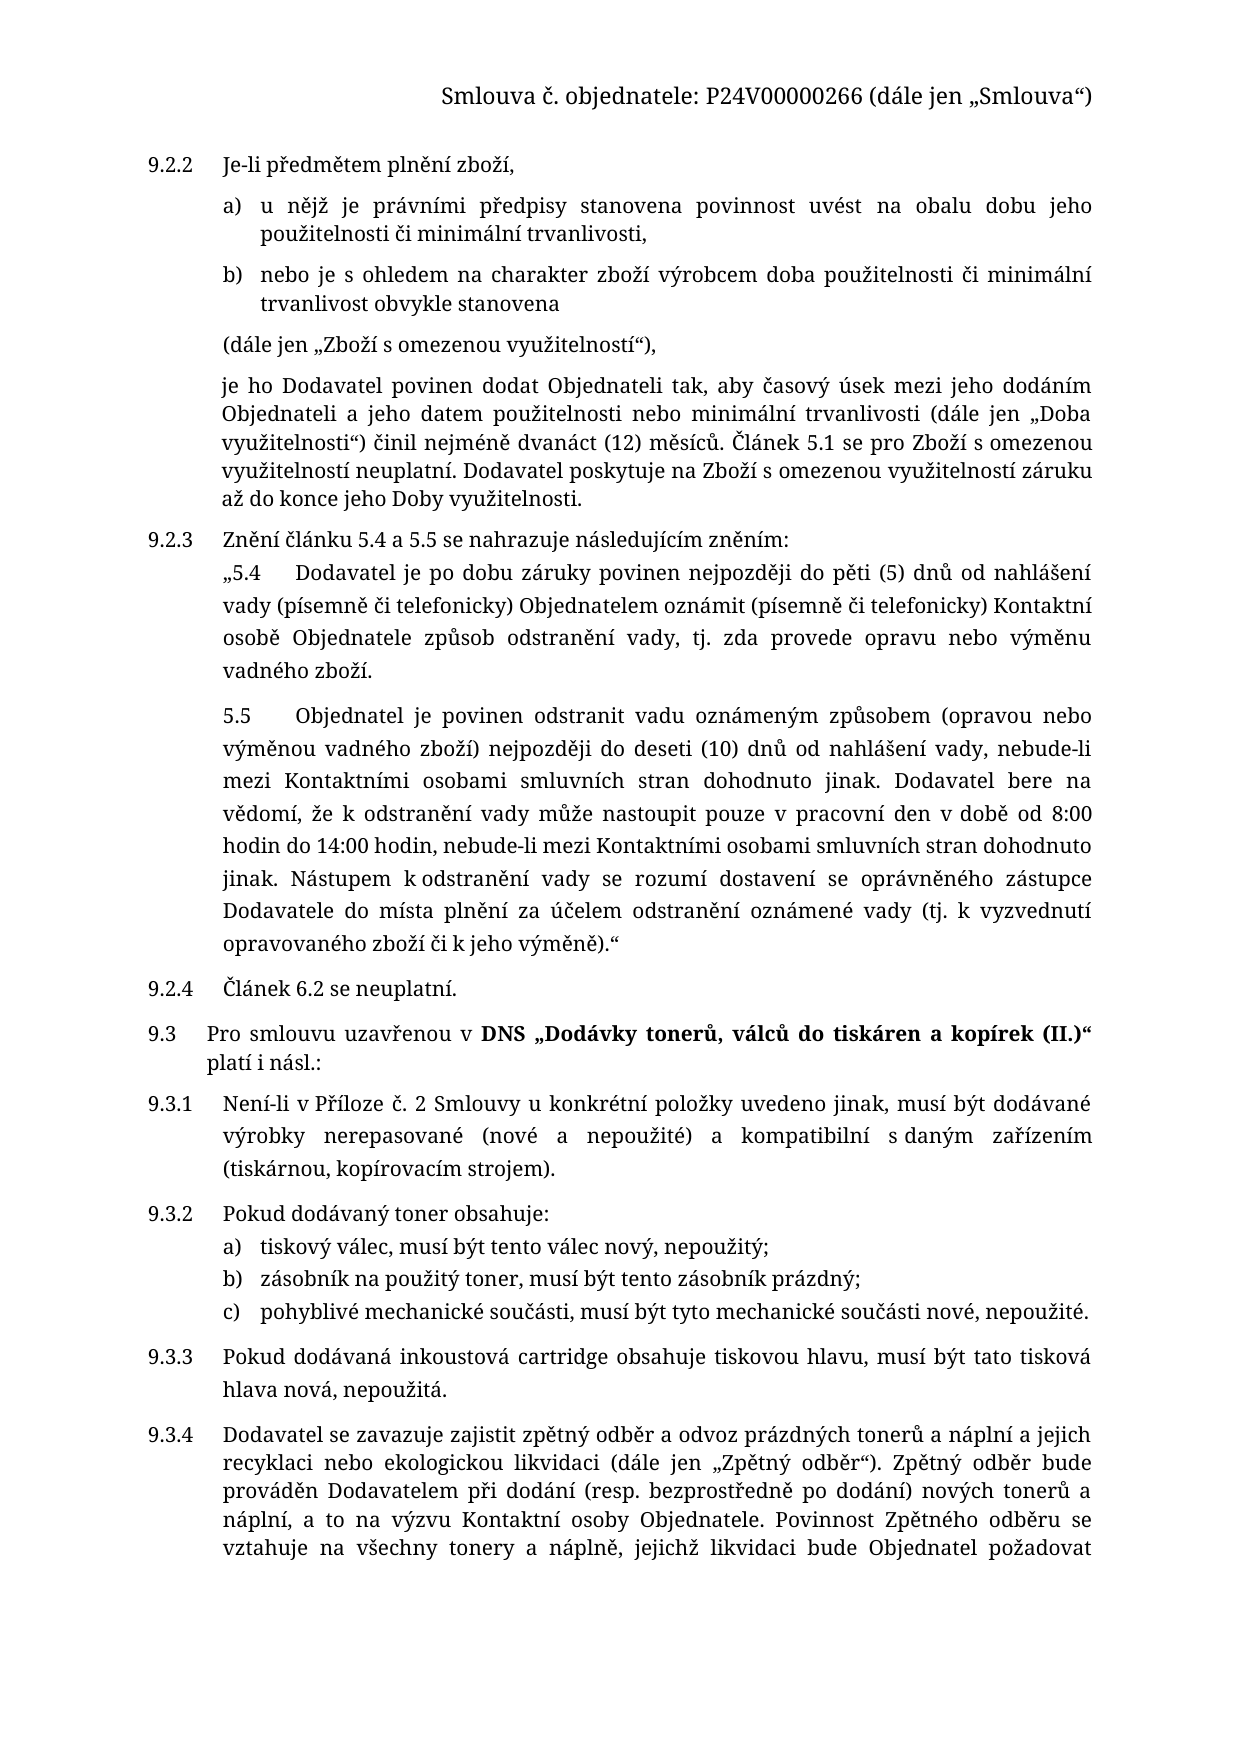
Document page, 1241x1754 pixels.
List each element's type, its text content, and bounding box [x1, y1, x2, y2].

list zásobník na použitý toner, musí být tento zásobník prázdný; [223, 1264, 1093, 1293]
list Pokud dodávaná inkoustová cartridge obsahuje tiskovou hlavu, musí být tato tisková hlava nová, nepoužitá. [148, 1342, 1093, 1403]
list 5.5 Objednatel je povinen odstranit vadu oznámeným způsobem (opravou nebo výměnou vadného zboží) nejpozději do deseti (10) dnů od nahlášení vady, nebude-li mezi Kontaktními osobami smluvních stran dohodnuto jinak. Dodavatel bere na vědomí, že k odstranění vady může nastoupit pouze v pracovní den v době od 8:00 hodin do 14:00 hodin, nebude-li mezi Kontaktními osobami smluvních stran dohodnuto jinak. Nástupem k odstranění vady se rozumí dostavení se oprávněného zástupce Dodavatele do místa plnění za účelem odstranění oznámené vady (tj. k vyzvednutí opravovaného zboží či k jeho výměně).“ [223, 701, 1093, 958]
list „5.4 Dodavatel je po dobu záruky povinen nejpozději do pěti (5) dnů od nahlášení vady (písemně či telefonicky) Objednatelem oznámit (písemně či telefonicky) Kontaktní osobě Objednatele způsob odstranění vady, tj. zda provede opravu nebo výměnu vadného zboží. [223, 558, 1093, 684]
list nebo je s ohledem na charakter zboží výrobcem doba použitelnosti či minimální trvanlivost obvykle stanovena [223, 261, 1093, 317]
list Pro smlouvu uzavřenou v DNS „Dodávky tonerů, válců do tiskáren a kopírek (II.)“ platí i násl.: [148, 1019, 1093, 1076]
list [148, 1420, 1093, 1562]
list Je-li předmětem plnění zboží, [148, 150, 1093, 179]
list tiskový válec, musí být tento válec nový, nepoužitý; [223, 1232, 1093, 1260]
list Znění článku 5.4 a 5.5 se nahrazuje následujícím zněním: [148, 526, 1093, 554]
list pohyblivé mechanické součásti, musí být tyto mechanické součásti nové, nepoužité. [223, 1297, 1093, 1325]
text (dále jen „Zboží s omezenou využitelností“), [223, 330, 1093, 358]
list Článek 6.2 se neuplatní. [148, 974, 1093, 1003]
list Pokud dodávaný toner obsahuje: [148, 1199, 1093, 1228]
list u nějž je právními předpisy stanovena povinnost uvést na obalu dobu jeho použitelnosti či minimální trvanlivosti, [223, 191, 1093, 248]
list Není-li v Příloze č. 2 Smlouvy u konkrétní položky uvedeno jinak, musí být dodávané výrobky nerepasované (nové a nepoužité) a kompatibilní s daným zařízením (tiskárnou, kopírovacím strojem). [148, 1089, 1093, 1182]
text je ho Dodavatel povinen dodat Objednateli tak, aby časový úsek mezi jeho dodáním Objednateli a jeho datem použitelnosti nebo minimální trvanlivosti (dále jen „Doba využitelnosti“) činil nejméně dvanáct (12) měsíců. Článek 5.1 se pro Zboží s omezenou využitelností neuplatní. Dodavatel poskytuje na Zboží s omezenou využitelností záruku až do konce jeho Doby využitelnosti. [221, 371, 1093, 513]
